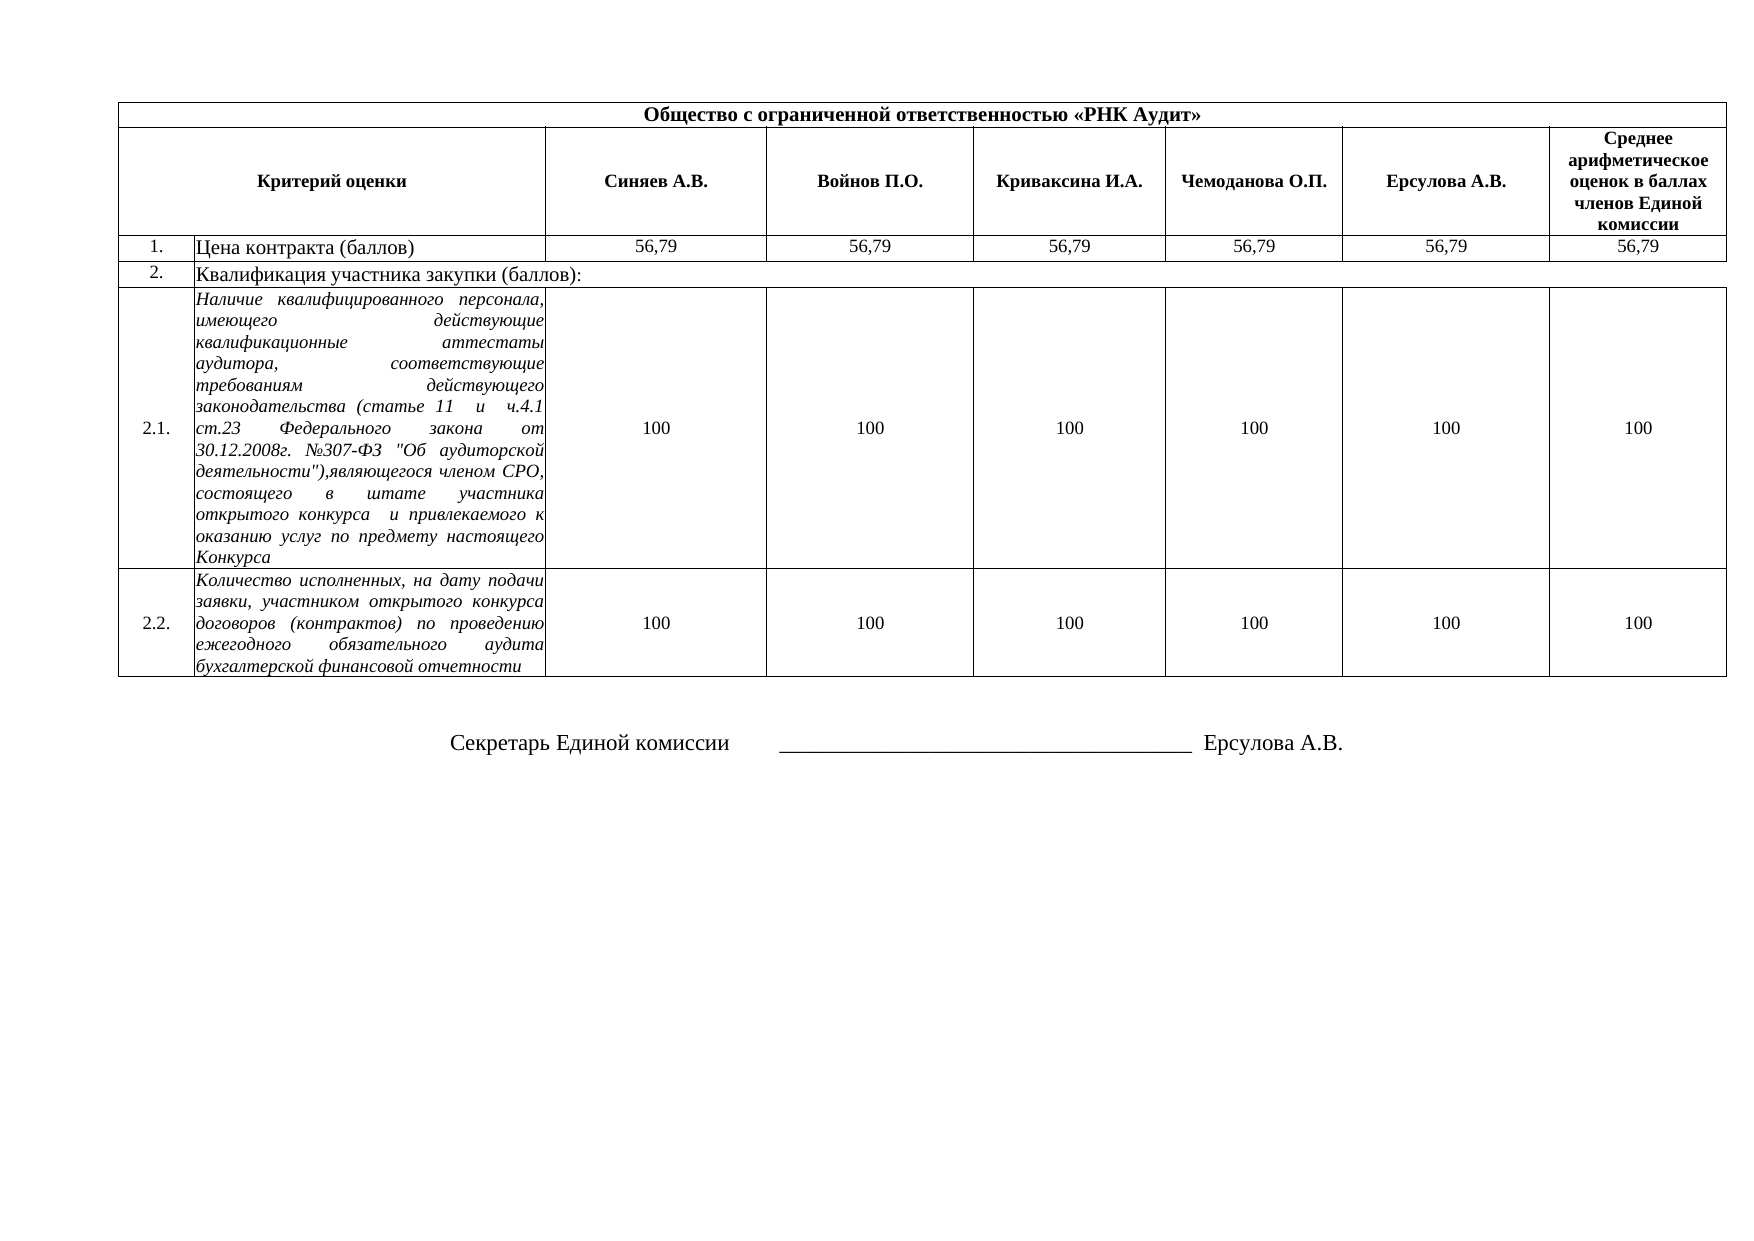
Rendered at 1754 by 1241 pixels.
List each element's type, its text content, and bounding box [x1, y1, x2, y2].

table_cell Среднее арифметическое оценок в баллах членов Единой комиссии [1550, 128, 1726, 235]
table_cell 56,79 [1343, 236, 1549, 261]
table_cell 100 [767, 288, 973, 568]
table_cell 100 [546, 569, 766, 676]
table_cell Криваксина И.А. [974, 128, 1165, 235]
table_cell 56,79 [546, 236, 766, 261]
table_cell 100 [1550, 288, 1726, 568]
table_cell 100 [974, 569, 1165, 676]
table_cell 1. [119, 236, 194, 261]
table_cell Количество исполненных, на дату подачи заявки, участником открытого конкурса договоров (контрактов) по проведению ежегодного обязательного аудита бухгалтерской финансовой отчетности [195, 569, 545, 676]
table_cell 2.1. [119, 288, 194, 568]
table_cell 100 [1343, 569, 1549, 676]
table_cell 56,79 [1550, 236, 1726, 261]
table_cell 100 [974, 288, 1165, 568]
table_header Общество с ограниченной ответственностью «РНК Аудит» [119, 103, 1726, 126]
table_cell 100 [767, 569, 973, 676]
table_cell 2. [119, 262, 194, 287]
table_cell 2.2. [119, 569, 194, 676]
table_cell Войнов П.О. [767, 128, 973, 235]
table_cell 56,79 [767, 236, 973, 261]
table_cell 56,79 [1166, 236, 1342, 261]
table_cell 100 [1166, 569, 1342, 676]
table_cell 56,79 [974, 236, 1165, 261]
table_cell Чемоданова О.П. [1166, 128, 1342, 235]
table_cell Ерсулова А.В. [1343, 128, 1549, 235]
table_cell 100 [1550, 569, 1726, 676]
table_cell Цена контракта (баллов) [195, 236, 545, 261]
table_cell Синяев А.В. [546, 128, 766, 235]
table_cell 100 [1343, 288, 1549, 568]
text Секретарь Единой комиссии ____________________________________ Ерсулова А.В. [157, 729, 1636, 756]
table_cell Критерий оценки [119, 128, 545, 235]
table_cell 100 [546, 288, 766, 568]
table_cell Квалификация участника закупки (баллов): [195, 262, 1727, 287]
table_cell 100 [1166, 288, 1342, 568]
table_cell Наличие квалифицированного персонала, имеющего действующие квалификационные аттестаты аудитора, соответствующие требованиям действующего законодательства (статье 11 и ч.4.1 ст.23 Федерального закона от 30.12.2008г. №307-ФЗ "Об аудиторской деятельности"),являющегося членом СРО, состоящего в штате участника открытого конкурса и привлекаемого к оказанию услуг по предмету настоящего Конкурса [195, 288, 545, 568]
